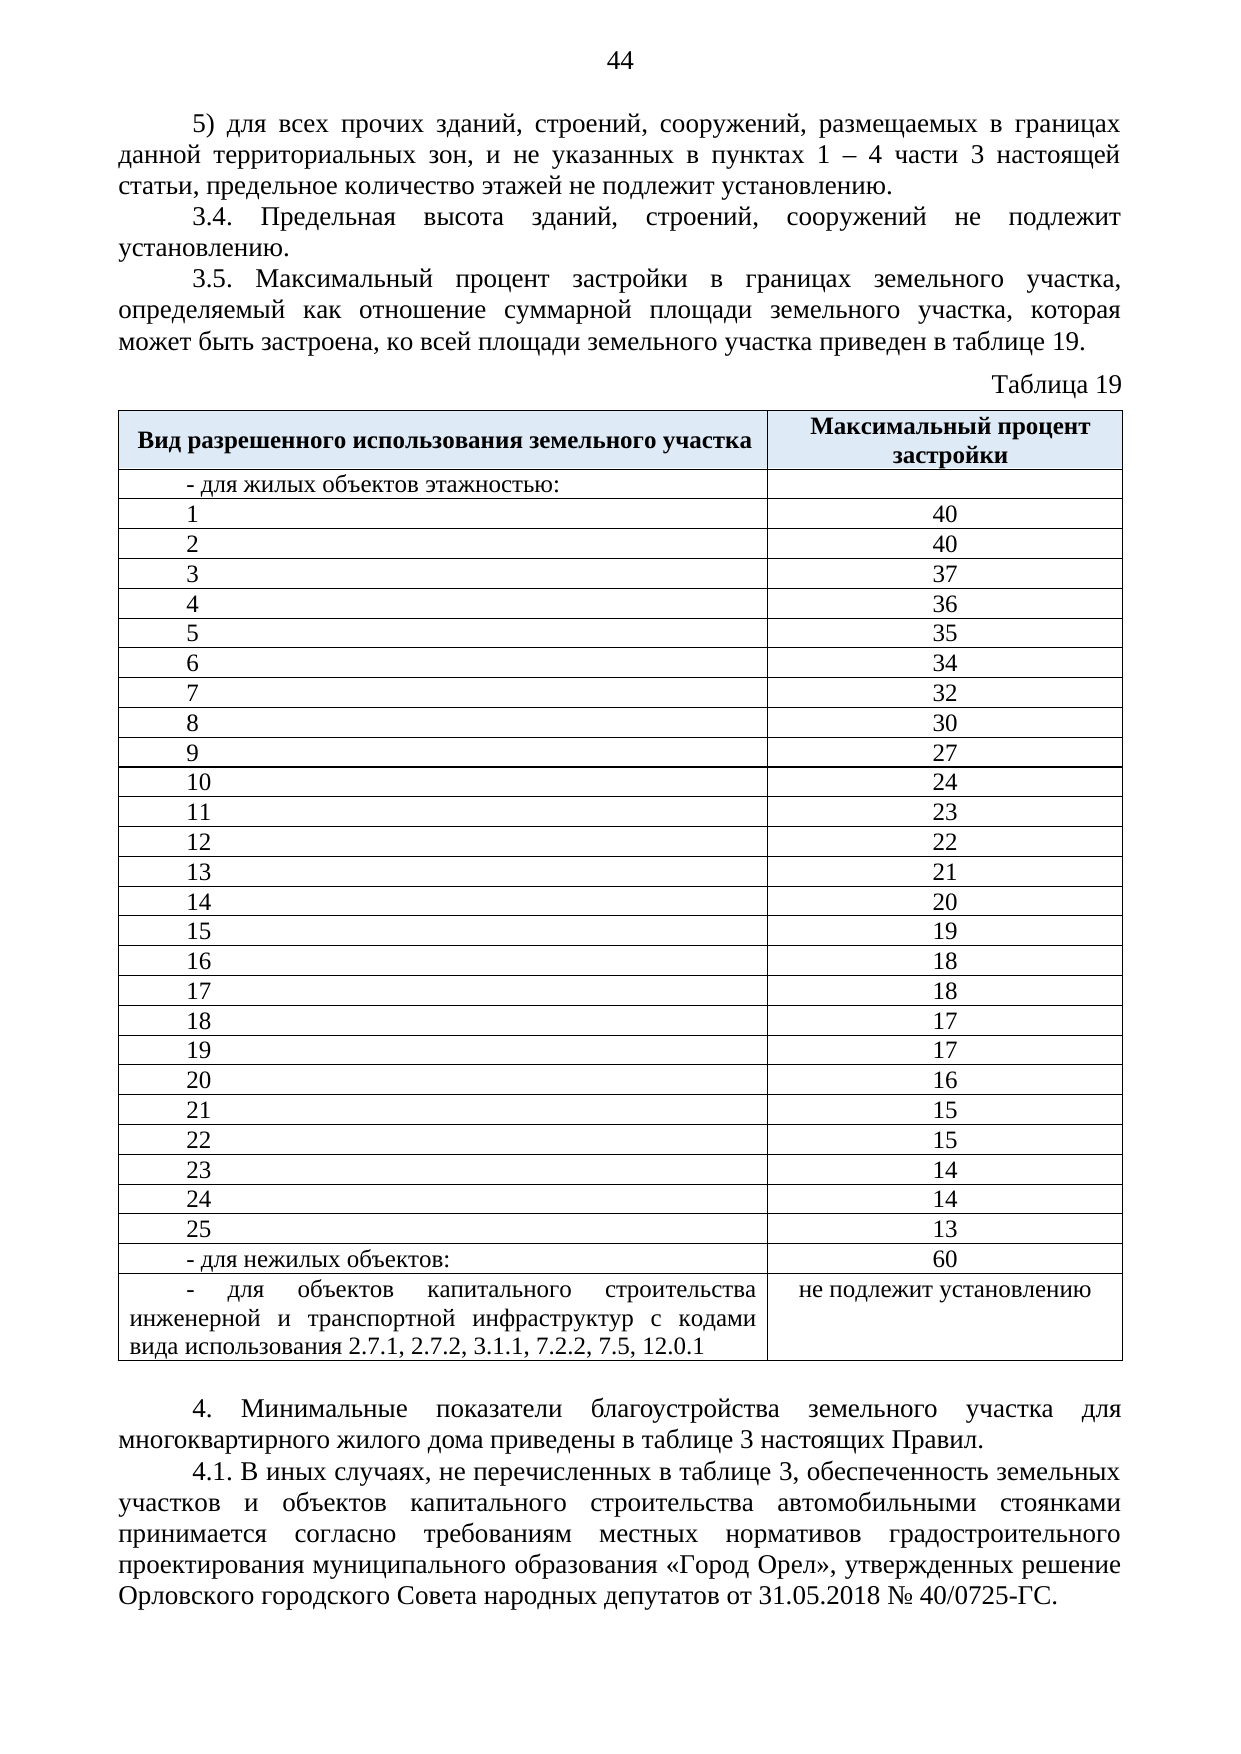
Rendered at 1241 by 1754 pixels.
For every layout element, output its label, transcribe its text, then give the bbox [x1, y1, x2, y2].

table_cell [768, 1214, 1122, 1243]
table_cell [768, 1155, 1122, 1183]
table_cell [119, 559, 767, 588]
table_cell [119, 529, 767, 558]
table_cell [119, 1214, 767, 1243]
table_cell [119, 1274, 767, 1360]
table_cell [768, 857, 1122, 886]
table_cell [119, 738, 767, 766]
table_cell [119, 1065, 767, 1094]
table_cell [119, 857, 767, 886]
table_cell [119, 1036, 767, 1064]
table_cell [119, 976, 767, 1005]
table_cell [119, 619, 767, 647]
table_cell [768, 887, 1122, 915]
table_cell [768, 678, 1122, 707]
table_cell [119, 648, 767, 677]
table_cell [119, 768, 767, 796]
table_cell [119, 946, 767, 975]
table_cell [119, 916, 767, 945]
text Таблица 19 [118, 368, 1122, 399]
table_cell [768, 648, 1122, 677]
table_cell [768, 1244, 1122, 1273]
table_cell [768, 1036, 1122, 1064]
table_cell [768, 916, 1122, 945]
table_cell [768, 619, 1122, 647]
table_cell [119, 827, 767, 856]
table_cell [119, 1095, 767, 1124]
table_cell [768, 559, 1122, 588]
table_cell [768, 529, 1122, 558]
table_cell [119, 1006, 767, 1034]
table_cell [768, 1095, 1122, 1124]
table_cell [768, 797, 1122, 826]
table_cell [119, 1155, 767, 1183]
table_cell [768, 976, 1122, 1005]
text 4.1. В иных случаях, не перечисленных в таблице 3, обеспеченность земельных участков и объектов капитального строительства автомобильными стоянками принимается согласно требованиям местных нормативов градостроительного проектирования муниципального образования «Город Орел», утвержденных решение Орловского городского Совета народных депутатов от 31.05.2018 № 40/0725-ГС. [118, 1454, 1122, 1610]
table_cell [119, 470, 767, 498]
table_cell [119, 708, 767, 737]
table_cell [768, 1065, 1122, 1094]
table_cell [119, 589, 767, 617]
text 4. Минимальные показатели благоустройства земельного участка для многоквартирного жилого дома приведены в таблице 3 настоящих Правил. [118, 1392, 1122, 1454]
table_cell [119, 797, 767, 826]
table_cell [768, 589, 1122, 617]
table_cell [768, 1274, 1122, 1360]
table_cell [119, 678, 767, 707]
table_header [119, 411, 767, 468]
text 3.4. Предельная высота зданий, строений, сооружений не подлежит установлению. [118, 200, 1122, 262]
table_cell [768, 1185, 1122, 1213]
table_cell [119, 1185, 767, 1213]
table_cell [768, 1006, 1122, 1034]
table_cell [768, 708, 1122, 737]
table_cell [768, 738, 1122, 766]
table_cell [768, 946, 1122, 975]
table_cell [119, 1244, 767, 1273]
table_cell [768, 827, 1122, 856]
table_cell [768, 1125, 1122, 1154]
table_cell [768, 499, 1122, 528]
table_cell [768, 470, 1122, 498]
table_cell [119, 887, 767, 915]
text 5) для всех прочих зданий, строений, сооружений, размещаемых в границах данной территориальных зон, и не указанных в пунктах 1 – 4 части 3 настоящей статьи, предельное количество этажей не подлежит установлению. [118, 107, 1122, 200]
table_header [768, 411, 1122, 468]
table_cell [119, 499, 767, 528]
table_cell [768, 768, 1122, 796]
text 3.5. Максимальный процент застройки в границах земельного участка, определяемый как отношение суммарной площади земельного участка, которая может быть застроена, ко всей площади земельного участка приведен в таблице 19. [118, 262, 1122, 356]
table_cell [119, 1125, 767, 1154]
